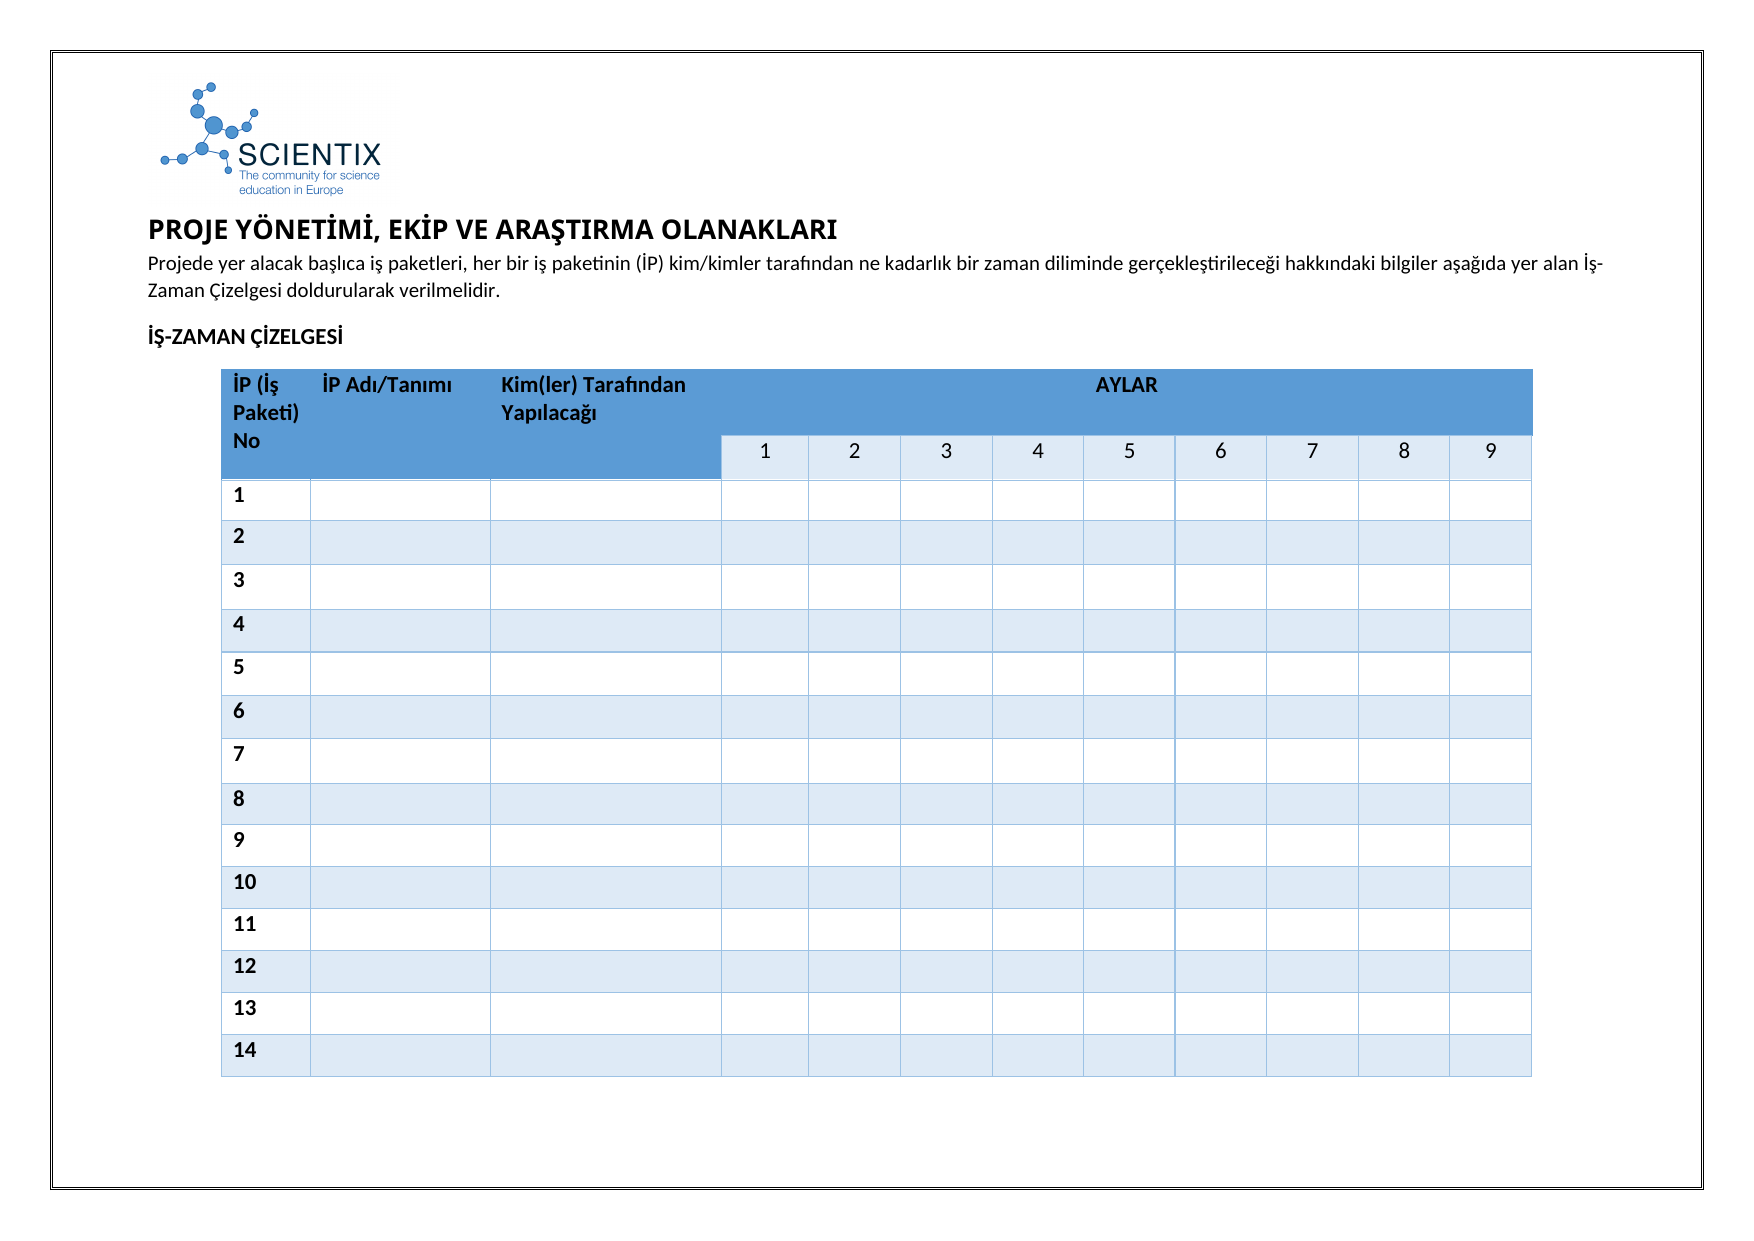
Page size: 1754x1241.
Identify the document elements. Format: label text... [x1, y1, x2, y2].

table_cell [1267, 565, 1358, 608]
table_cell 2 [222, 521, 310, 564]
table_cell [1359, 909, 1449, 950]
table_cell [809, 565, 900, 608]
table_cell [491, 825, 721, 866]
table_cell [809, 610, 900, 651]
table_cell [993, 521, 1083, 564]
table_cell [993, 825, 1083, 866]
table_cell [1359, 1035, 1449, 1076]
table_cell [491, 784, 721, 824]
table_cell [1267, 993, 1358, 1034]
table_cell [1176, 565, 1266, 608]
table_cell [1359, 867, 1449, 908]
table_cell [993, 867, 1083, 908]
table_cell [1267, 481, 1358, 520]
table_cell [1359, 565, 1449, 608]
table_cell [809, 653, 900, 695]
table_cell 12 [222, 951, 310, 992]
table_cell [1450, 951, 1531, 992]
table_cell [809, 1035, 900, 1076]
table_cell [1450, 1035, 1531, 1076]
table_cell [901, 1035, 992, 1076]
table_cell 8 [1359, 436, 1449, 479]
table_cell [1267, 1035, 1358, 1076]
table_cell [901, 696, 992, 738]
table_cell [993, 481, 1083, 520]
table_header AYLAR [722, 370, 1532, 435]
table_cell [1084, 521, 1174, 564]
table_cell [491, 521, 721, 564]
table_cell [1084, 825, 1174, 866]
table_cell [722, 739, 808, 783]
text Projede yer alacak başlıca iş paketleri, her bir iş paketinin (İP) kim/kimler tarafından ne kadarlık bir zaman diliminde gerçekleştirileceği hakkındaki bilgiler aşağıda yer alan İş-Zaman Çizelgesi doldurularak verilmelidir. [148, 250, 1606, 303]
table_cell [901, 867, 992, 908]
table_cell [901, 825, 992, 866]
table_cell [1084, 481, 1174, 520]
table_cell [809, 993, 900, 1034]
table_cell [491, 481, 721, 520]
table_cell [491, 610, 721, 651]
table_cell [809, 481, 900, 520]
table_header İP Adı/Tanımı [311, 370, 490, 479]
table_cell [1359, 481, 1449, 520]
table_cell 5 [222, 653, 310, 695]
table_cell [1359, 993, 1449, 1034]
table_cell [1359, 521, 1449, 564]
picture [147, 73, 400, 207]
table_cell [1084, 565, 1174, 608]
table_cell [311, 653, 490, 695]
table_cell [1176, 784, 1266, 824]
table_cell [311, 993, 490, 1034]
table_cell [1084, 653, 1174, 695]
table_cell [993, 610, 1083, 651]
table_cell [1359, 825, 1449, 866]
table_cell [1084, 610, 1174, 651]
table_cell [722, 481, 808, 520]
table_cell [311, 610, 490, 651]
table_cell [722, 653, 808, 695]
table_cell [722, 951, 808, 992]
table_cell 4 [222, 610, 310, 651]
table_cell 8 [222, 784, 310, 824]
table_cell [1267, 521, 1358, 564]
table_cell 7 [1267, 436, 1358, 479]
table_cell [311, 696, 490, 738]
table_cell [901, 909, 992, 950]
table_cell [1176, 1035, 1266, 1076]
table_cell [901, 481, 992, 520]
table_cell [1176, 909, 1266, 950]
table_cell [1450, 565, 1531, 608]
table_cell [1450, 481, 1531, 520]
table_cell [993, 565, 1083, 608]
table_cell [311, 565, 490, 608]
table_cell [1267, 909, 1358, 950]
table_cell [1450, 521, 1531, 564]
table_cell [722, 521, 808, 564]
table_cell [993, 1035, 1083, 1076]
table_cell [901, 951, 992, 992]
table_cell 3 [901, 436, 992, 479]
table_cell 6 [222, 696, 310, 738]
table_cell [311, 1035, 490, 1076]
table_cell [1267, 951, 1358, 992]
table_cell [1450, 653, 1531, 695]
table_cell 4 [993, 436, 1083, 479]
table_cell [901, 565, 992, 608]
table_cell [1084, 739, 1174, 783]
table_cell [311, 825, 490, 866]
table_cell [1450, 739, 1531, 783]
table_cell [1084, 909, 1174, 950]
table_cell 9 [1450, 436, 1531, 479]
table_cell [993, 696, 1083, 738]
table_cell [901, 610, 992, 651]
table_cell [993, 951, 1083, 992]
table_cell [1084, 784, 1174, 824]
table_cell [809, 784, 900, 824]
table_cell [993, 739, 1083, 783]
table_cell [1450, 610, 1531, 651]
table_header Kim(ler) Tarafından Yapılacağı [491, 370, 721, 479]
table_cell [311, 867, 490, 908]
table_cell [1084, 696, 1174, 738]
table_cell 1 [222, 481, 310, 520]
table_cell 13 [222, 993, 310, 1034]
table_cell [491, 739, 721, 783]
table_cell 9 [222, 825, 310, 866]
table_cell [1267, 653, 1358, 695]
table_cell [1359, 739, 1449, 783]
table_cell [993, 993, 1083, 1034]
text İŞ-ZAMAN ÇİZELGESİ [148, 322, 1606, 350]
table_cell [491, 1035, 721, 1076]
table_cell [1450, 825, 1531, 866]
table_cell [1176, 653, 1266, 695]
table_cell [1359, 784, 1449, 824]
table_cell [722, 565, 808, 608]
table_cell [1176, 696, 1266, 738]
table_cell [1359, 951, 1449, 992]
table_cell [809, 909, 900, 950]
table_cell [1450, 784, 1531, 824]
table_cell [1267, 610, 1358, 651]
table_cell [1084, 867, 1174, 908]
table_cell [1359, 610, 1449, 651]
table_cell [809, 521, 900, 564]
table_cell [993, 653, 1083, 695]
table_cell [1267, 739, 1358, 783]
table_cell [1084, 1035, 1174, 1076]
table_cell [1176, 825, 1266, 866]
table_cell [1176, 867, 1266, 908]
table_cell [1450, 867, 1531, 908]
table_cell [1176, 481, 1266, 520]
table_cell [311, 481, 490, 520]
table_cell [1176, 951, 1266, 992]
table_cell [901, 739, 992, 783]
table_cell [809, 696, 900, 738]
table_cell [491, 993, 721, 1034]
table_cell 2 [809, 436, 900, 479]
table_cell [722, 993, 808, 1034]
table_cell 6 [1176, 436, 1266, 479]
table_cell 1 [722, 436, 808, 479]
table_cell [311, 951, 490, 992]
table_cell [809, 867, 900, 908]
table_cell 5 [1084, 436, 1174, 479]
table_cell [901, 653, 992, 695]
table_cell [1267, 825, 1358, 866]
table_cell [1084, 951, 1174, 992]
table_cell [311, 739, 490, 783]
table_cell [901, 521, 992, 564]
table_cell 7 [222, 739, 310, 783]
table_cell [1084, 993, 1174, 1034]
table_cell [1359, 696, 1449, 738]
table_cell [722, 784, 808, 824]
subtitle PROJE YÖNETİMİ, EKİP VE ARAŞTIRMA OLANAKLARI [148, 211, 1606, 247]
table_cell [1450, 696, 1531, 738]
table_cell [491, 951, 721, 992]
table_cell [1176, 610, 1266, 651]
table_cell [809, 825, 900, 866]
table_cell 10 [222, 867, 310, 908]
table_cell [901, 784, 992, 824]
table_cell [809, 951, 900, 992]
table_cell [1176, 521, 1266, 564]
table_cell [1267, 784, 1358, 824]
table_cell [722, 696, 808, 738]
table_cell [311, 521, 490, 564]
table_cell [491, 696, 721, 738]
table_cell [993, 909, 1083, 950]
table_cell [901, 993, 992, 1034]
table_cell [1267, 867, 1358, 908]
table_cell [491, 867, 721, 908]
table_cell [491, 565, 721, 608]
table_cell [993, 784, 1083, 824]
table_cell [722, 610, 808, 651]
table_cell [311, 909, 490, 950]
table_cell 3 [222, 565, 310, 608]
table_cell [1359, 653, 1449, 695]
table_cell [1267, 696, 1358, 738]
table_cell [1450, 993, 1531, 1034]
table_cell [722, 909, 808, 950]
table_cell [1450, 909, 1531, 950]
table_cell [722, 825, 808, 866]
table_cell 11 [222, 909, 310, 950]
table_cell [722, 1035, 808, 1076]
table_cell [491, 909, 721, 950]
table_cell [809, 739, 900, 783]
table_cell 14 [222, 1035, 310, 1076]
table_cell [1176, 993, 1266, 1034]
table_cell [491, 653, 721, 695]
table_cell [1176, 739, 1266, 783]
table_header İP (İş Paketi) No [222, 370, 310, 479]
table_cell [722, 867, 808, 908]
table_cell [311, 784, 490, 824]
